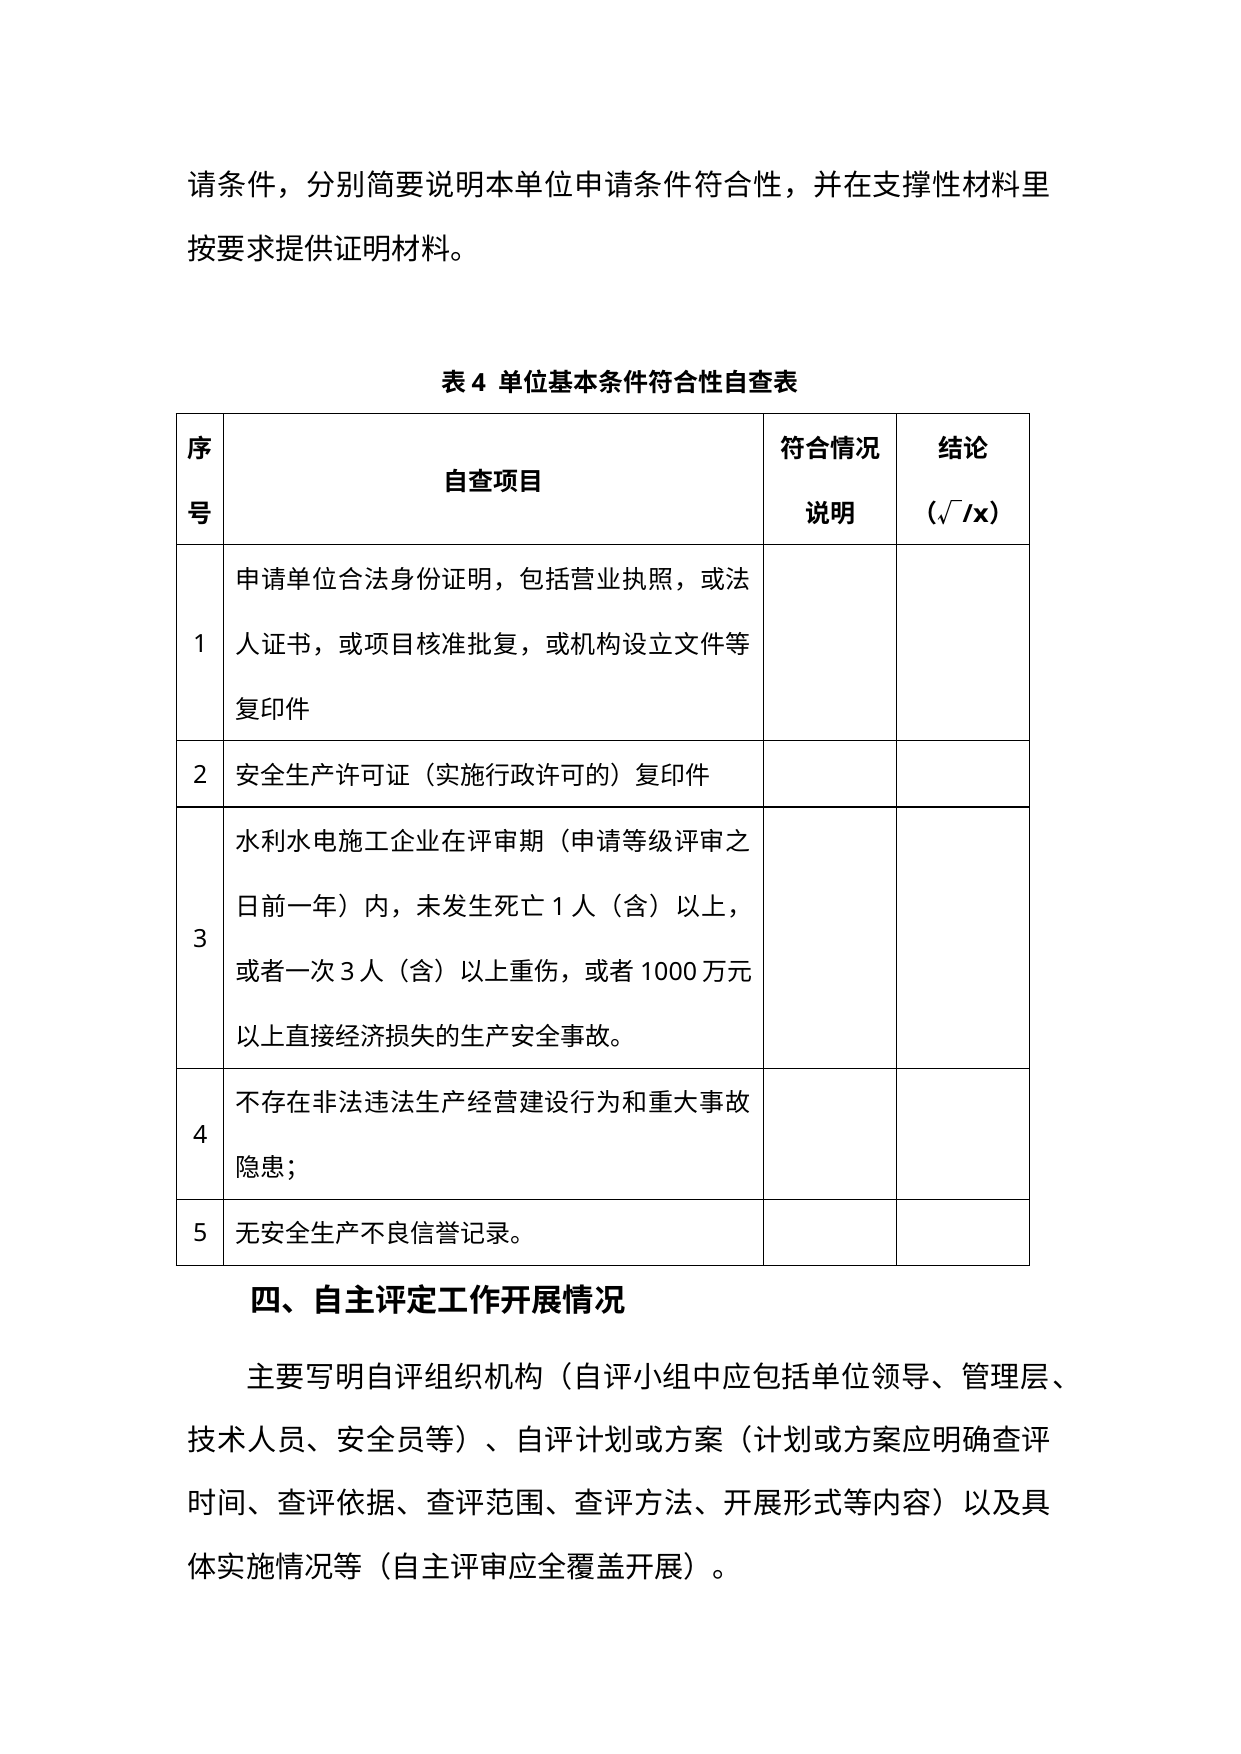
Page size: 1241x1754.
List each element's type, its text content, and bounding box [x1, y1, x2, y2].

table_cell 水利水电施工企业在评审期（申请等级评审之日前一年）内，未发生死亡1人（含）以上，或者一次3人（含）以上重伤，或者1000万元以上直接经济损失的生产安全事故。 [224, 808, 763, 1067]
table_cell 5 [177, 1200, 223, 1264]
table_cell [897, 1200, 1029, 1264]
table_cell [897, 545, 1029, 740]
table_cell 2 [177, 741, 223, 806]
table_header 结论 （√/ⅹ） [897, 414, 1029, 544]
table_cell 3 [177, 808, 223, 1067]
table_cell 无安全生产不良信誉记录。 [224, 1200, 763, 1264]
table_cell [764, 808, 896, 1067]
table_header 序 号 [177, 414, 223, 544]
table_cell [764, 545, 896, 740]
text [187, 162, 1053, 268]
table_cell 安全生产许可证（实施行政许可的）复印件 [224, 741, 763, 806]
text 主要写明自评组织机构（自评小组中应包括单位领导、管理层、技术人员、安全员等）、自评计划或方案（计划或方案应明确查评时间、查评依据、查评范围、查评方法、开展形式等内容）以及具体实施情况等（自主评审应全覆盖开展）。 [187, 1353, 1053, 1586]
text 四、自主评定工作开展情况 [187, 1266, 1053, 1331]
table_cell [764, 741, 896, 806]
table_header 自查项目 [224, 414, 763, 544]
table_cell [764, 1069, 896, 1198]
table_cell [764, 1200, 896, 1264]
table_cell [897, 1069, 1029, 1198]
table_header 符合情况说明 [764, 414, 896, 544]
table_cell 不存在非法违法生产经营建设行为和重大事故隐患； [224, 1069, 763, 1198]
table_cell 1 [177, 545, 223, 740]
table_cell 4 [177, 1069, 223, 1198]
table_cell 申请单位合法身份证明，包括营业执照，或法人证书，或项目核准批复，或机构设立文件等复印件 [224, 545, 763, 740]
table_cell [897, 808, 1029, 1067]
text 表4 单位基本条件符合性自查表 [187, 348, 1053, 413]
table_cell [897, 741, 1029, 806]
